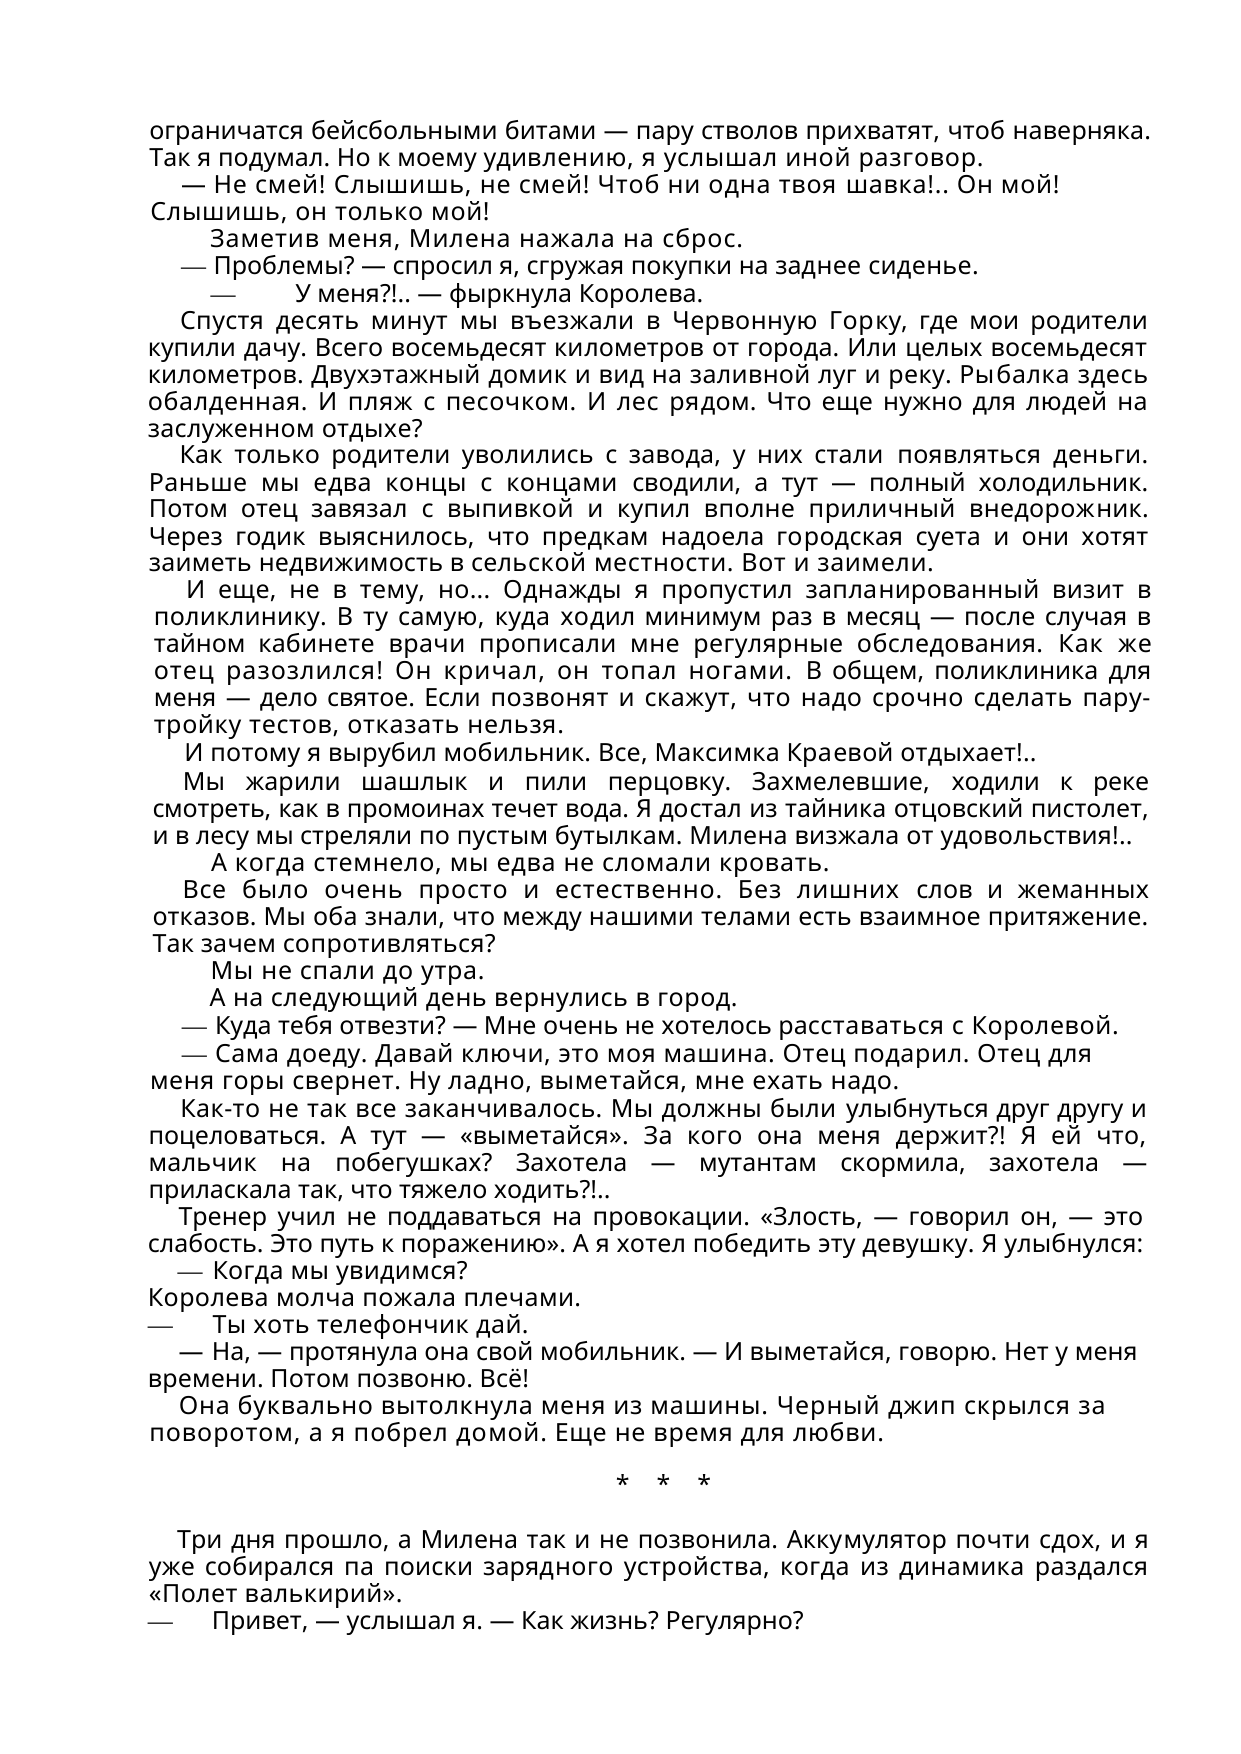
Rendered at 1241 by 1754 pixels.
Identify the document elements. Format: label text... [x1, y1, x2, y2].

text Заметив меня, Милена нажала на сброс. [180, 226, 1152, 253]
text Все было очень просто и естественно. Без лишних слов и жеманных отказов. Мы оба знали, что между нашими телами есть взаимное притяжение. Так зачем сопротивляться? [152, 877, 1149, 957]
list Сама доеду. Давай ключи, это моя машина. Отец подарил. Отец для меня горы свернет. Ну ладно, выметайся, мне ехать надо. [150, 1041, 1152, 1094]
text Спустя десять минут мы въезжали в Червонную Горку, где мои родители купили дачу. Всего восемьдесят километров от города. Или целых восемьдесят километров. Двухэтажный домик и вид на заливной луг и реку. Рыбалка здесь обалденная. И пляж с песочком. И лес рядом. Что еще нужно для людей на заслуженном отдыхе? [148, 307, 1148, 442]
list Ты хоть телефончик дай. [148, 1312, 1152, 1339]
list Куда тебя отвезти? — Мне очень не хотелось расставаться с Королевой. [150, 1012, 1152, 1039]
list Когда мы увидимся? Королева молча пожала плечами. [148, 1258, 968, 1312]
text И еще, не в тему, но... Однажды я пропустил запланированный визит в поликлинику. В ту самую, куда ходил минимум раз в месяц — после случая в тайном кабинете врачи прописали мне регулярные обследования. Как же отец разозлился! Он кричал, он топал ногами. В общем, поликлиника для меня — дело святое. Если позвонят и скажут, что надо срочно сделать пару-тройку тестов, отказать нельзя. [154, 577, 1152, 739]
text А когда стемнело, мы едва не сломали кровать. [181, 849, 1152, 877]
text Тренер учил не поддаваться на провокации. «Злость, — говорил он, — это слабость. Это путь к поражению». А я хотел победить эту девушку. Я улыбнулся: [148, 1204, 1145, 1258]
text А на следующий день вернулись в город. [180, 985, 1152, 1012]
text И потому я вырубил мобильник. Все, Максимка Краевой отдыхает!.. [154, 740, 1150, 767]
text — Не смей! Слышишь, не смей! Чтоб ни одна твоя шавка!.. Он мой! Слышишь, он только мой! [150, 172, 1152, 226]
text * * * [148, 1467, 1149, 1501]
text — На, — протянула она свой мобильник. — И выметайся, говорю. Нет у меня времени. Потом позвоню. Всё! [148, 1339, 1152, 1393]
list Проблемы? — спросил я, сгружая покупки на заднее сиденье. [150, 253, 1152, 280]
text Мы жарили шашлык и пили перцовку. Захмелевшие, ходили к реке смотреть, как в промоинах течет вода. Я достал из тайника отцовский пистолет, и в лесу мы стреляли по пустым бутылкам. Милена визжала от удовольствия!.. [152, 769, 1149, 849]
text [149, 118, 1151, 172]
text Она буквально вытолкнула меня из машины. Черный джип скрылся за поворотом, а я побрел домой. Еще не время для любви. [149, 1393, 1152, 1447]
list Привет, — услышал я. — Как жизнь? Регулярно? [148, 1608, 1152, 1635]
list У меня?!.. — фыркнула Королева. [181, 281, 1152, 307]
text Как только родители уволились с завода, у них стали появляться деньги. Раньше мы едва концы с концами сводили, а тут — полный холодильник. Потом отец завязал с выпивкой и купил вполне приличный внедорожник. Через годик выяснилось, что предкам надоела городская суета и они хотят заиметь недвижимость в сельской местности. Вот и заимели. [149, 442, 1149, 577]
text Три дня прошло, а Милена так и не позвонила. Аккумулятор почти сдох, и я уже собирался па поиски зарядного устройства, когда из динамика раздался «Полет валькирий». [149, 1527, 1149, 1608]
text Мы не спали до утра. [181, 958, 1152, 985]
text Как-то не так все заканчивалось. Мы должны были улыбнуться друг другу и поцеловаться. А тут — «выметайся». За кого она меня держит?! Я ей что, мальчик на побегушках? Захотела — мутантам скормила, захотела — приласкала так, что тяжело ходить?!.. [148, 1096, 1147, 1204]
